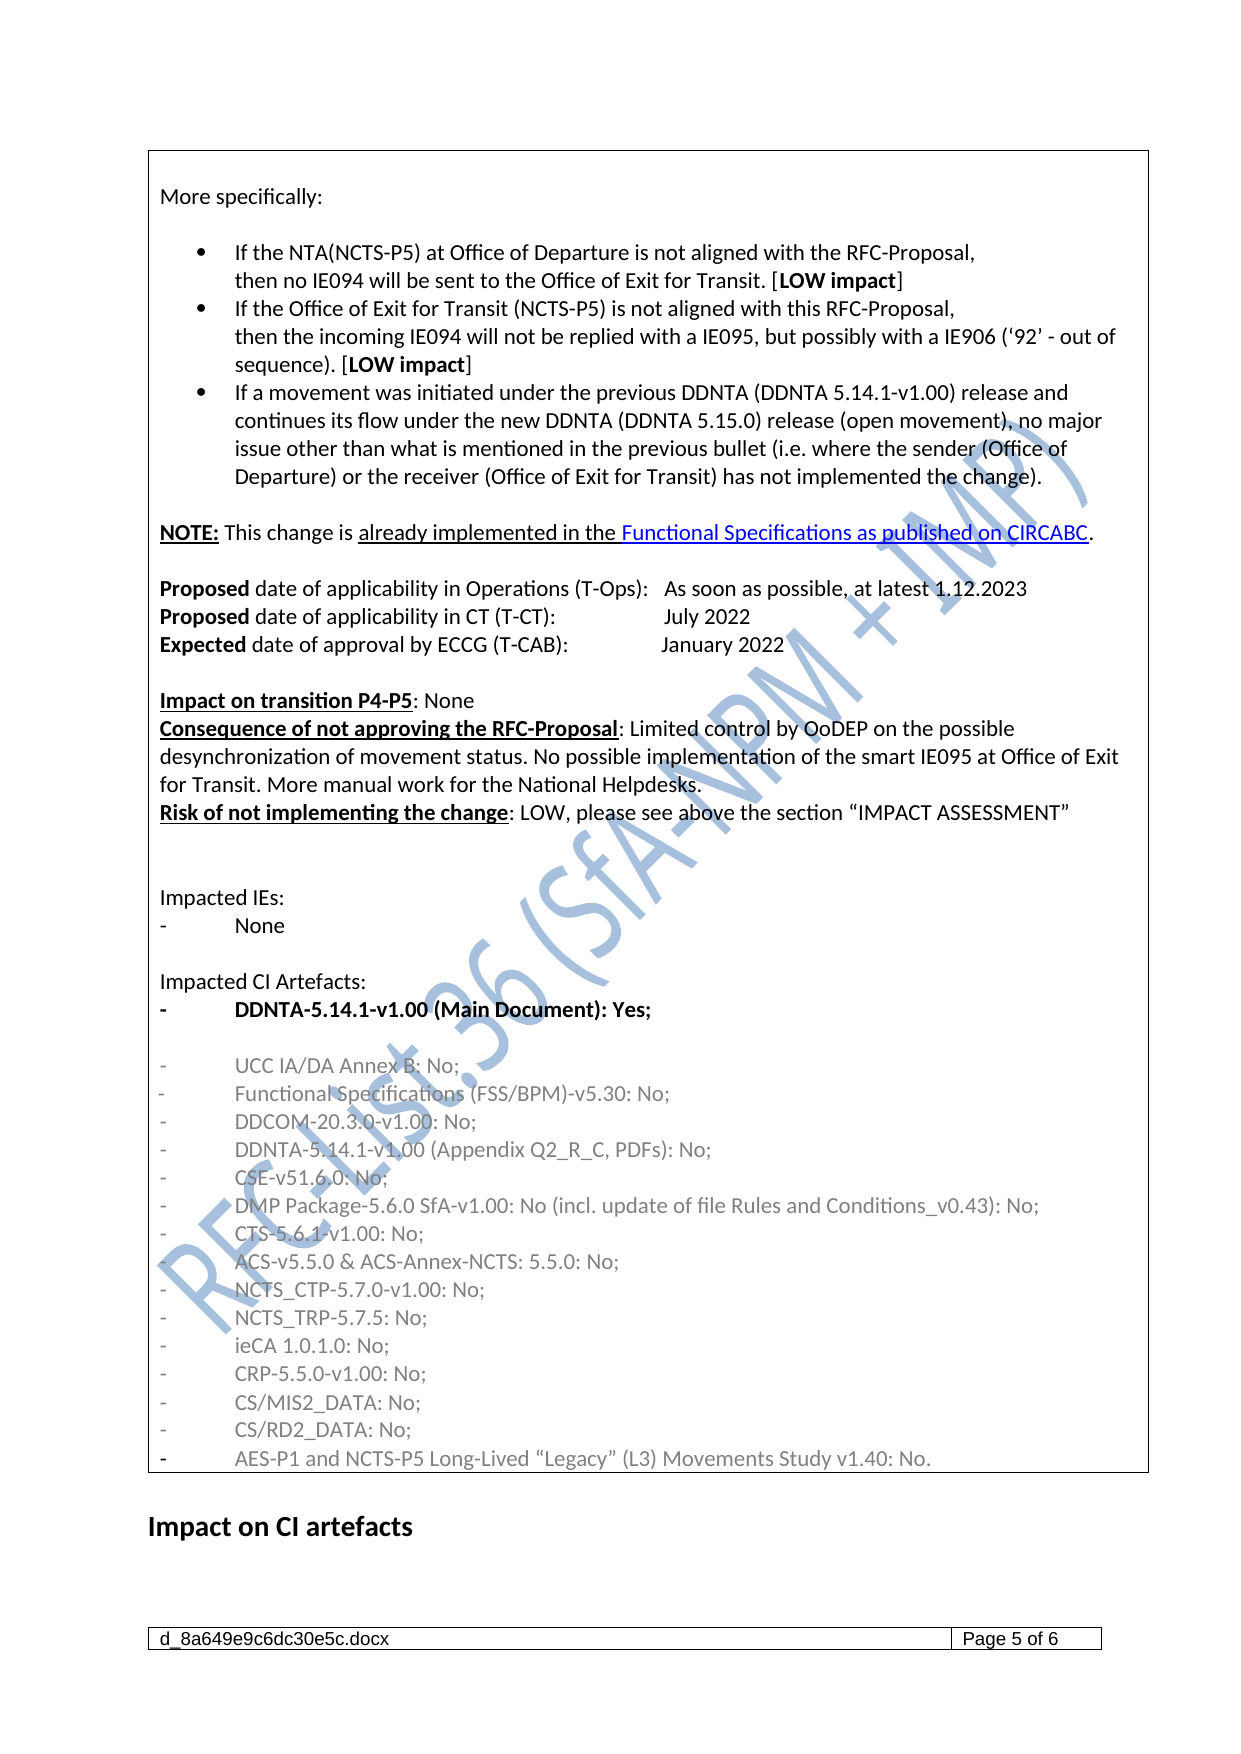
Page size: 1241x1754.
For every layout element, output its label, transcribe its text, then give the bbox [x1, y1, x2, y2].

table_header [149, 151, 1148, 1472]
text Impact on CI artefacts [148, 1508, 1102, 1544]
